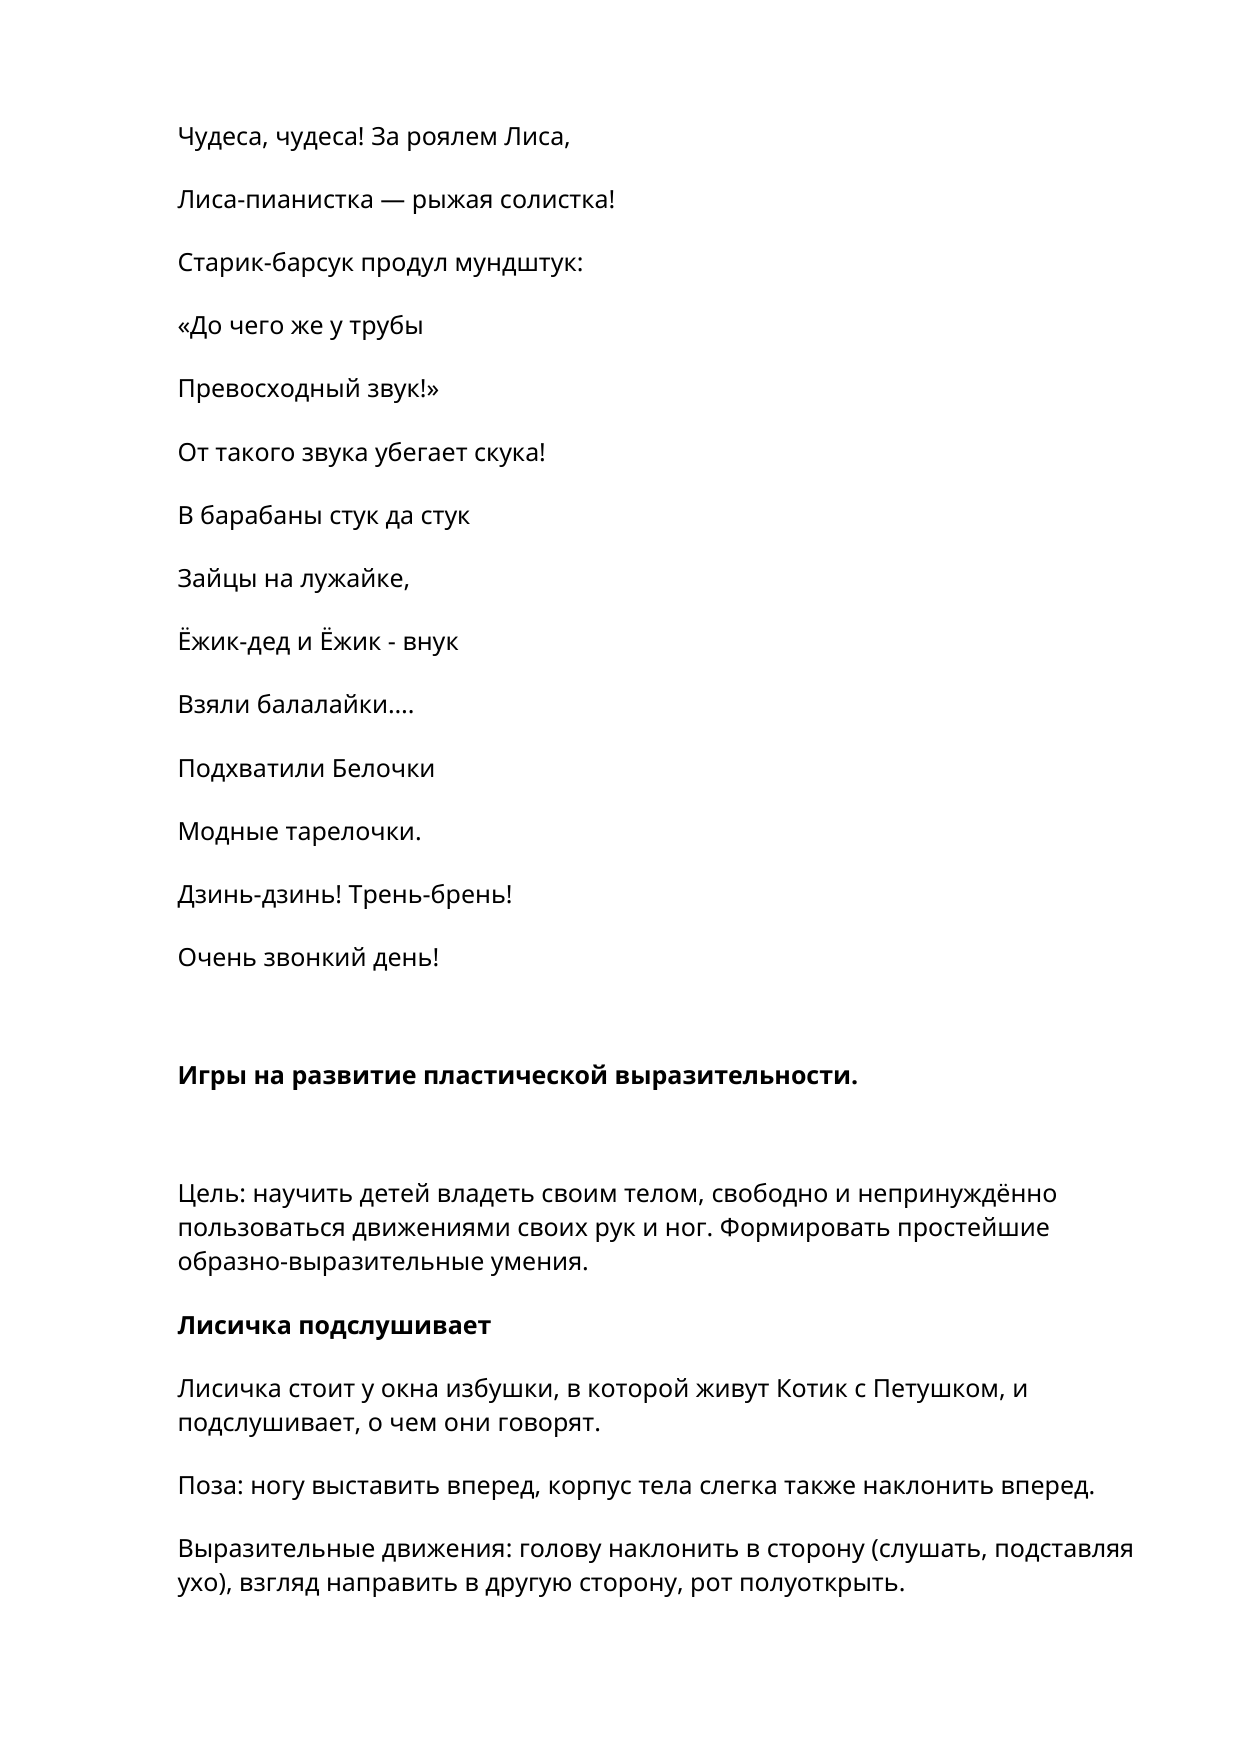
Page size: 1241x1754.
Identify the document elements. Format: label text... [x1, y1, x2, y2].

text «До чего же у трубы [177, 308, 1152, 342]
text Цель: научить детей владеть своим телом, свободно и непринуждённо пользоваться движениями своих рук и ног. Формировать простейшие образно-выразительные умения. [177, 1176, 1152, 1278]
text Превосходный звук!» [177, 371, 1152, 405]
text Лисичка стоит у окна избушки, в которой живут Котик с Петушком, и подслушивает, о чем они говорят. [177, 1371, 1152, 1439]
text От такого звука убегает скука! [177, 434, 1152, 468]
text Лиса-пианистка — рыжая солистка! [177, 181, 1152, 215]
text Старик-барсук продул мундштук: [177, 244, 1152, 279]
text Ёжик-дед и Ёжик - внук [177, 624, 1152, 658]
text Лисичка подслушивает [177, 1307, 1152, 1341]
text Модные тарелочки. [177, 814, 1152, 848]
text Дзинь-дзинь! Трень-брень! [177, 877, 1152, 911]
text Выразительные движения: голову наклонить в сторону (слушать, подставляя ухо), взгляд направить в другую сторону, рот полуоткрыть. [177, 1531, 1152, 1599]
text Чудеса, чудеса! За роялем Лиса, [177, 118, 1152, 152]
text Игры на развитие пластической выразительности. [177, 1058, 1152, 1092]
text Поза: ногу выставить вперед, корпус тела слегка также наклонить вперед. [177, 1468, 1152, 1502]
text Очень звонкий день! [177, 940, 1152, 974]
text Взяли балалайки…. [177, 687, 1152, 721]
text В барабаны стук да стук [177, 497, 1152, 532]
text Зайцы на лужайке, [177, 561, 1152, 595]
text Подхватили Белочки [177, 750, 1152, 784]
